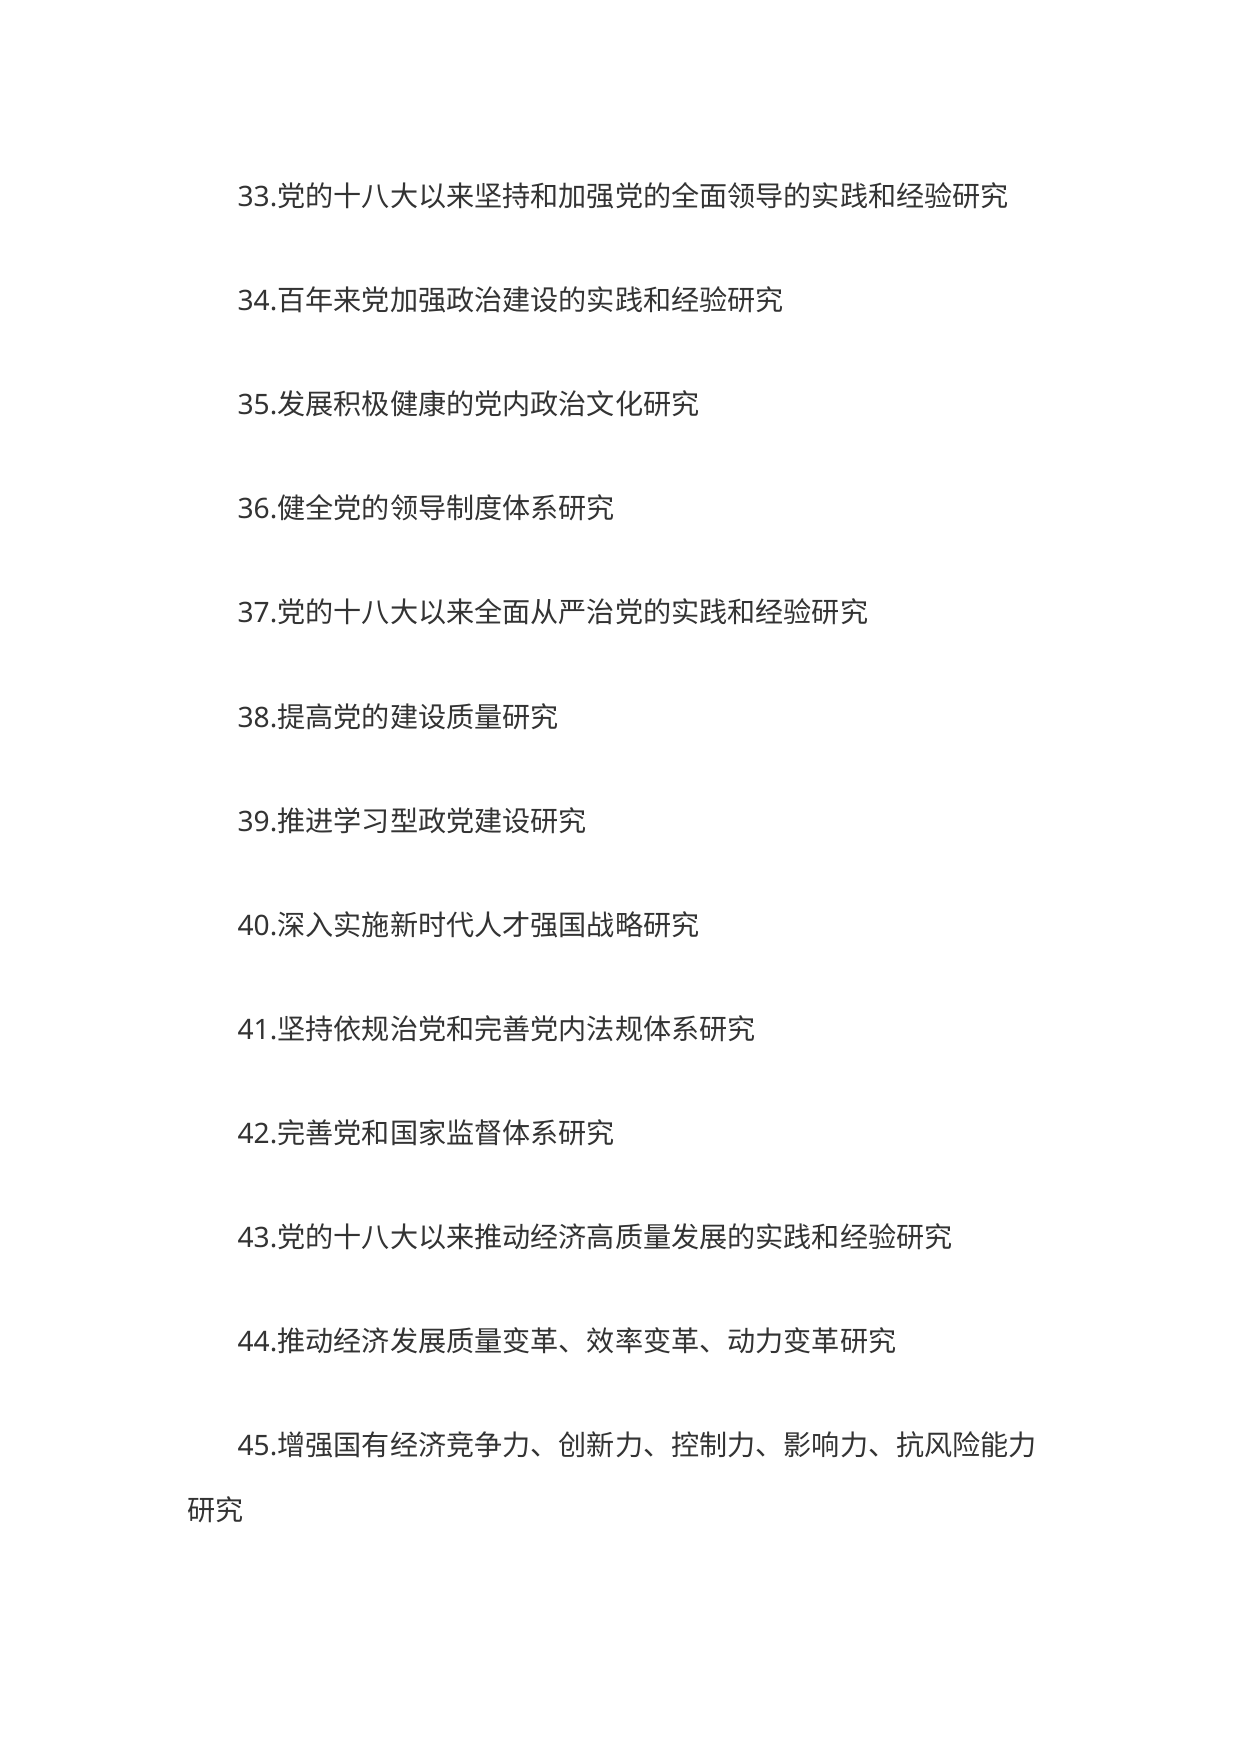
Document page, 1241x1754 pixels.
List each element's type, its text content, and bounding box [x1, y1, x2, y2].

text 36.健全党的领导制度体系研究 [187, 474, 1053, 539]
text 34.百年来党加强政治建设的实践和经验研究 [187, 266, 1053, 331]
text 35.发展积极健康的党内政治文化研究 [187, 370, 1053, 435]
text 41.坚持依规治党和完善党内法规体系研究 [187, 994, 1053, 1059]
text 37.党的十八大以来全面从严治党的实践和经验研究 [187, 578, 1053, 643]
text 43.党的十八大以来推动经济高质量发展的实践和经验研究 [187, 1203, 1053, 1268]
text 39.推进学习型政党建设研究 [187, 786, 1053, 851]
text 42.完善党和国家监督体系研究 [187, 1098, 1053, 1163]
text 45.增强国有经济竞争力、创新力、控制力、影响力、抗风险能力研究 [187, 1411, 1053, 1541]
text 38.提高党的建设质量研究 [187, 682, 1053, 747]
text 40.深入实施新时代人才强国战略研究 [187, 890, 1053, 955]
text 44.推动经济发展质量变革、效率变革、动力变革研究 [187, 1307, 1053, 1372]
text 33.党的十八大以来坚持和加强党的全面领导的实践和经验研究 [187, 162, 1053, 227]
